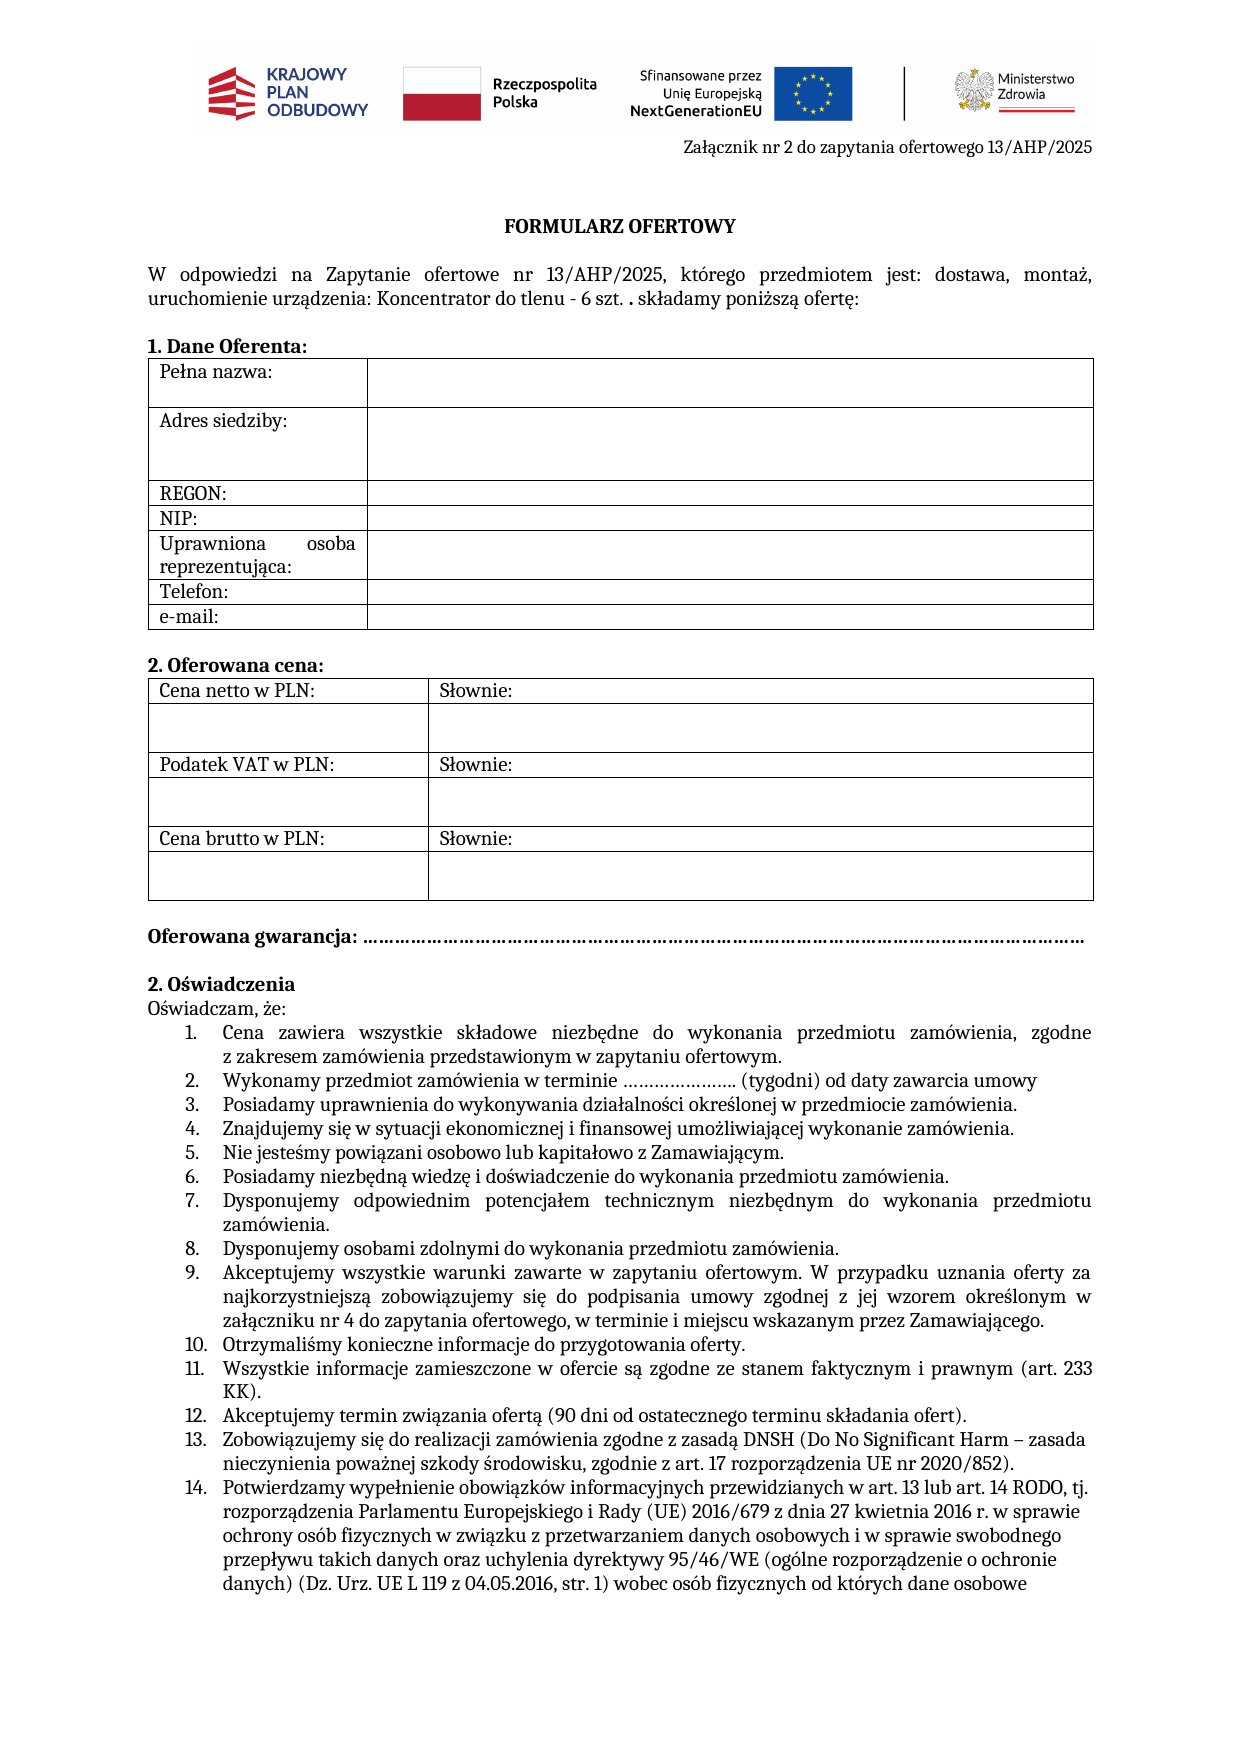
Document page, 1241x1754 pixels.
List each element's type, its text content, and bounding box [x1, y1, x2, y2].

table_header Słownie: [429, 679, 1093, 703]
table_header Pełna nazwa: [149, 359, 367, 407]
table_cell Adres siedziby: [149, 408, 367, 480]
table_cell Słownie: [429, 753, 1093, 777]
list Wszystkie informacje zamieszczone w ofercie są zgodne ze stanem faktycznym i prawnym (art. 233 KK). [185, 1356, 1093, 1404]
table_cell e-mail: [149, 605, 367, 629]
list Akceptujemy wszystkie warunki zawarte w zapytaniu ofertowym. W przypadku uznania oferty za najkorzystniejszą zobowiązujemy się do podpisania umowy zgodnej z jej wzorem określonym w załączniku nr 4 do zapytania ofertowego, w terminie i miejscu wskazanym przez Zamawiającego. [185, 1260, 1093, 1332]
table_cell [429, 852, 1093, 900]
text 1. Dane Oferenta: [148, 334, 1097, 358]
text 2. Oferowana cena: [148, 654, 1093, 678]
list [185, 1476, 1093, 1596]
text Oferowana gwarancja: ……………………………………………………………………………………………………………………… [148, 925, 1097, 949]
table_cell [149, 852, 428, 900]
table_cell [368, 580, 1093, 604]
table_header [368, 359, 1093, 407]
table_cell Podatek VAT w PLN: [149, 753, 428, 777]
table_cell [368, 506, 1093, 530]
table_cell REGON: [149, 481, 367, 505]
table_cell Uprawniona osoba reprezentująca: [149, 531, 367, 579]
picture [192, 44, 1093, 137]
table_cell Telefon: [149, 580, 367, 604]
list Posiadamy niezbędną wiedzę i doświadczenie do wykonania przedmiotu zamówienia. [185, 1164, 1093, 1188]
text 2. Oświadczenia [148, 973, 1097, 997]
table_cell [429, 704, 1093, 752]
table_cell [368, 605, 1093, 629]
text FORMULARZ OFERTOWY [148, 214, 1093, 238]
list Otrzymaliśmy konieczne informacje do przygotowania oferty. [185, 1332, 1093, 1356]
table_cell [368, 408, 1093, 480]
text Oświadczam, że: [148, 997, 1097, 1021]
table_cell [149, 704, 428, 752]
table_cell Słownie: [429, 827, 1093, 851]
table_cell [368, 531, 1093, 579]
list Akceptujemy termin związania ofertą (90 dni od ostatecznego terminu składania ofert). [185, 1404, 1093, 1428]
list Dysponujemy osobami zdolnymi do wykonania przedmiotu zamówienia. [185, 1236, 1093, 1260]
list Dysponujemy odpowiednim potencjałem technicznym niezbędnym do wykonania przedmiotu zamówienia. [185, 1188, 1093, 1236]
list Nie jesteśmy powiązani osobowo lub kapitałowo z Zamawiającym. [185, 1141, 1093, 1164]
text W odpowiedzi na Zapytanie ofertowe nr 13/AHP/2025, którego przedmiotem jest: dostawa, montaż, uruchomienie urządzenia: Koncentrator do tlenu - 6 szt. . składamy poniższą ofertę: [148, 262, 1093, 310]
table_cell [149, 778, 428, 826]
list Znajdujemy się w sytuacji ekonomicznej i finansowej umożliwiającej wykonanie zamówienia. [185, 1117, 1093, 1141]
table_header Cena netto w PLN: [149, 679, 428, 703]
table_cell [429, 778, 1093, 826]
list Zobowiązujemy się do realizacji zamówienia zgodne z zasadą DNSH (Do No Significant Harm – zasada nieczynienia poważnej szkody środowisku, zgodnie z art. 17 rozporządzenia UE nr 2020/852). [185, 1428, 1093, 1476]
list Cena zawiera wszystkie składowe niezbędne do wykonania przedmiotu zamówienia, zgodne z zakresem zamówienia przedstawionym w zapytaniu ofertowym. [185, 1021, 1093, 1069]
table_cell NIP: [149, 506, 367, 530]
list Wykonamy przedmiot zamówienia w terminie …………………. (tygodni) od daty zawarcia umowy [185, 1069, 1093, 1093]
table_cell Cena brutto w PLN: [149, 827, 428, 851]
table_cell [368, 481, 1093, 505]
list Posiadamy uprawnienia do wykonywania działalności określonej w przedmiocie zamówienia. [185, 1093, 1093, 1117]
